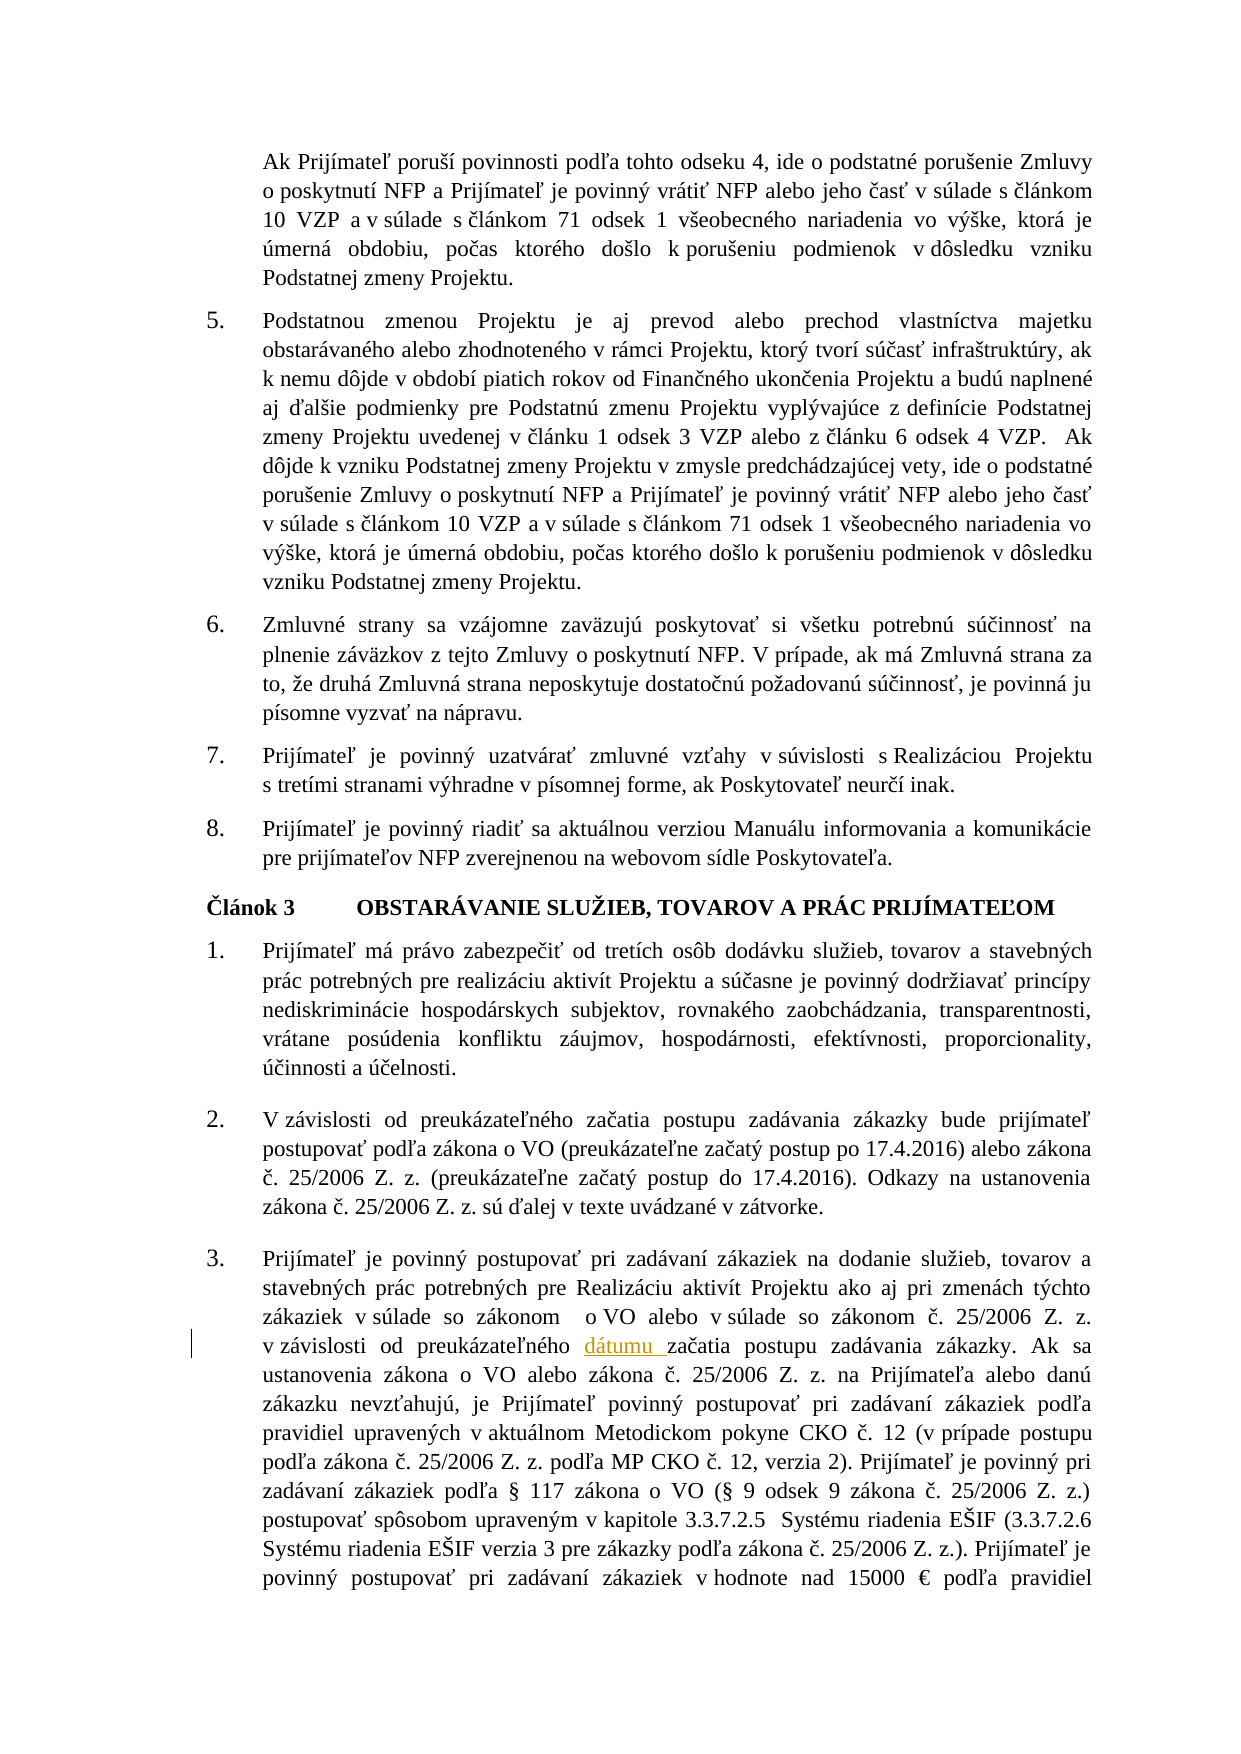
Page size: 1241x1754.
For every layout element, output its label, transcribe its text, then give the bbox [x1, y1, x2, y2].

list V závislosti od preukázateľného začatia postupu zadávania zákazky bude prijímateľ postupovať podľa zákona o VO (preukázateľne začatý postup po 17.4.2016) alebo zákona č. 25/2006 Z. z. (preukázateľne začatý postup do 17.4.2016). Odkazy na ustanovenia zákona č. 25/2006 Z. z. sú ďalej v texte uvádzané v zátvorke. [206, 1104, 1092, 1219]
list Prijímateľ je povinný uzatvárať zmluvné vzťahy v súvislosti s Realizáciou Projektu s tretími stranami výhradne v písomnej forme, ak Poskytovateľ neurčí inak. [206, 740, 1092, 798]
subtitle Článok 3 OBSTARÁVANIE SLUŽIEB, TOVAROV A PRÁC PRIJÍMATEĽOM [206, 894, 1092, 921]
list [206, 1243, 1092, 1590]
list Prijímateľ má právo zabezpečiť od tretích osôb dodávku služieb, tovarov a stavebných prác potrebných pre realizáciu aktivít Projektu a súčasne je povinný dodržiavať princípy nediskriminácie hospodárskych subjektov, rovnakého zaobchádzania, transparentnosti, vrátane posúdenia konfliktu záujmov, hospodárnosti, efektívnosti, proporcionality, účinnosti a účelnosti. [206, 936, 1092, 1080]
list Prijímateľ je povinný riadiť sa aktuálnou verziou Manuálu informovania a komunikácie pre prijímateľov NFP zverejnenou na webovom sídle Poskytovateľa. [206, 813, 1092, 871]
text Ak Prijímateľ poruší povinnosti podľa tohto odseku 4, ide o podstatné porušenie Zmluvy o poskytnutí NFP a Prijímateľ je povinný vrátiť NFP alebo jeho časť v súlade s článkom 10 VZP a v súlade s článkom 71 odsek 1 všeobecného nariadenia vo výške, ktorá je úmerná obdobiu, počas ktorého došlo k porušeniu podmienok v dôsledku vzniku Podstatnej zmeny Projektu. [262, 148, 1092, 290]
list Zmluvné strany sa vzájomne zaväzujú poskytovať si všetku potrebnú súčinnosť na plnenie záväzkov z tejto Zmluvy o poskytnutí NFP. V prípade, ak má Zmluvná strana za to, že druhá Zmluvná strana neposkytuje dostatočnú požadovanú súčinnosť, je povinná ju písomne vyzvať na nápravu. [206, 609, 1092, 725]
list Podstatnou zmenou Projektu je aj prevod alebo prechod vlastníctva majetku obstarávaného alebo zhodnoteného v rámci Projektu, ktorý tvorí súčasť infraštruktúry, ak k nemu dôjde v období piatich rokov od Finančného ukončenia Projektu a budú naplnené aj ďalšie podmienky pre Podstatnú zmenu Projektu vyplývajúce z definície Podstatnej zmeny Projektu uvedenej v článku 1 odsek 3 VZP alebo z článku 6 odsek 4 VZP. Ak dôjde k vzniku Podstatnej zmeny Projektu v zmysle predchádzajúcej vety, ide o podstatné porušenie Zmluvy o poskytnutí NFP a Prijímateľ je povinný vrátiť NFP alebo jeho časť v súlade s článkom 10 VZP a v súlade s článkom 71 odsek 1 všeobecného nariadenia vo výške, ktorá je úmerná obdobiu, počas ktorého došlo k porušeniu podmienok v dôsledku vzniku Podstatnej zmeny Projektu. [206, 305, 1092, 594]
